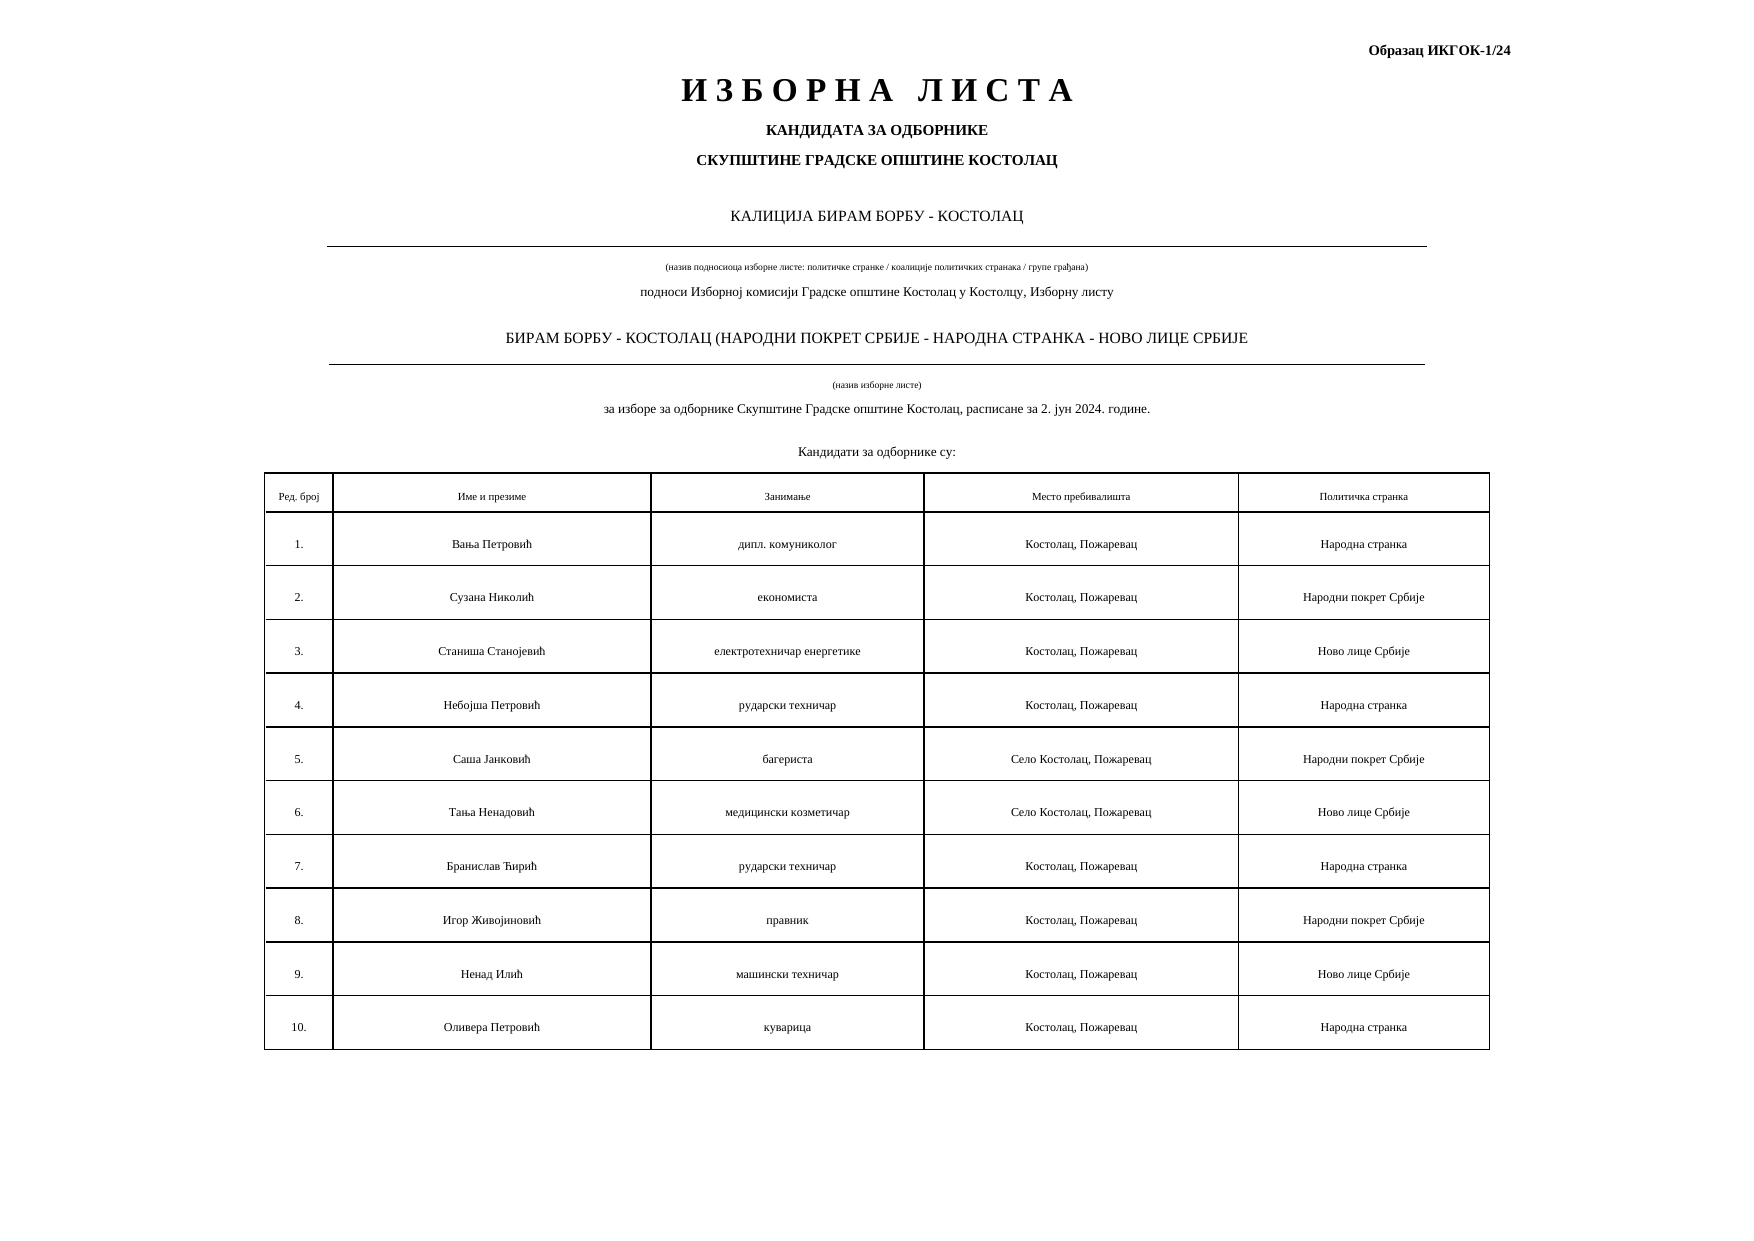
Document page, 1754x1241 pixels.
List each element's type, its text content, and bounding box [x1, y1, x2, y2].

table_cell багериста [652, 728, 923, 780]
table_cell рударски техничар [652, 674, 923, 726]
table_cell 4. [265, 673, 332, 726]
table_cell 2. [265, 566, 332, 618]
table_cell Костолац, Пожаревац [925, 835, 1238, 887]
table_cell рударски техничар [652, 835, 923, 887]
text КАНДИДАТА ЗА ОДБОРНИКЕ [150, 109, 1604, 139]
table_cell економиста [652, 566, 923, 618]
text Кандидати за одборнике су: [150, 433, 1604, 460]
table_cell Ненад Илић [334, 943, 650, 995]
table_header Место пребивалишта [925, 474, 1238, 511]
table_cell 6. [265, 781, 332, 833]
table_cell Сузана Николић [334, 566, 650, 618]
table_cell Костолац, Пожаревац [925, 674, 1238, 726]
table_cell машински техничар [652, 943, 923, 995]
table_cell правник [652, 889, 923, 941]
table_cell Небојша Петровић [334, 674, 650, 726]
table_cell Бранислав Ћирић [334, 835, 650, 887]
table_cell Костолац, Пожаревац [925, 943, 1238, 995]
table_cell Игор Живојиновић [334, 889, 650, 941]
table_cell Народни покрет Србије [1239, 566, 1489, 618]
table_cell Оливера Петровић [334, 996, 650, 1048]
table_cell 9. [265, 942, 332, 995]
table_cell Народна странка [1239, 996, 1489, 1048]
table_cell Вања Петровић [334, 513, 650, 565]
table_cell Народна странка [1239, 835, 1489, 887]
text подноси Изборној комисији Градске општине Костолац у Костолцу, Изборну листу [150, 273, 1604, 299]
table_cell Ново лице Србије [1239, 620, 1489, 672]
table_cell Село Костолац, Пожаревац [925, 728, 1238, 780]
table_cell Народна странка [1239, 674, 1489, 726]
table_cell Костолац, Пожаревац [925, 566, 1238, 618]
text (назив подносиоца изборне листе: политичке странке / коалиције политичких странака / групе грађана) [150, 253, 1604, 273]
table_cell Саша Јанковић [334, 728, 650, 780]
table_cell 1. [265, 512, 332, 565]
table_header Политичка странка [1239, 474, 1489, 511]
table_cell 7. [265, 835, 332, 887]
text за изборе за одборнике Скупштине Градске општине Костолац, расписане за 2. јун 2024. године. [150, 390, 1604, 417]
table_header Име и презиме [334, 474, 650, 511]
text (назив изборне листе) [150, 371, 1604, 390]
table_cell 3. [265, 620, 332, 672]
table_cell Ново лице Србије [1239, 943, 1489, 995]
table_cell Народни покрет Србије [1239, 889, 1489, 941]
table_cell Станиша Станојевић [334, 620, 650, 672]
table_cell куварица [652, 996, 923, 1048]
text И З Б О Р Н А Л И С Т А [150, 70, 1604, 109]
table_cell Костолац, Пожаревац [925, 620, 1238, 672]
table_cell Костолац, Пожаревац [925, 889, 1238, 941]
table_cell Ново лице Србије [1239, 781, 1489, 833]
table_cell електротехничар енергетике [652, 620, 923, 672]
table_cell 5. [265, 727, 332, 780]
table_header Ред. број [265, 474, 332, 511]
text СКУПШТИНЕ ГРАДСКЕ ОПШТИНЕ КОСТОЛАЦ [150, 139, 1604, 169]
table_cell дипл. комуниколог [652, 513, 923, 565]
table_cell Тања Ненадовић [334, 781, 650, 833]
table_cell медицински козметичар [652, 781, 923, 833]
table_cell Народна странка [1239, 513, 1489, 565]
table_cell Народни покрет Србије [1239, 728, 1489, 780]
table_cell Костолац, Пожаревац [925, 996, 1238, 1048]
table_cell Костолац, Пожаревац [925, 513, 1238, 565]
table_header Занимање [652, 474, 923, 511]
table_cell 8. [265, 888, 332, 941]
table_header БИРАМ БОРБУ - КОСТОЛАЦ (НАРОДНИ ПОКРЕТ СРБИЈЕ - НАРОДНА СТРАНКА - НОВО ЛИЦЕ СРБИЈЕ [329, 316, 1425, 364]
table_cell 10. [265, 996, 332, 1048]
table_header КАЛИЦИЈА БИРАМ БОРБУ - КОСТОЛАЦ [327, 194, 1427, 246]
table_cell Село Костолац, Пожаревац [925, 781, 1238, 833]
